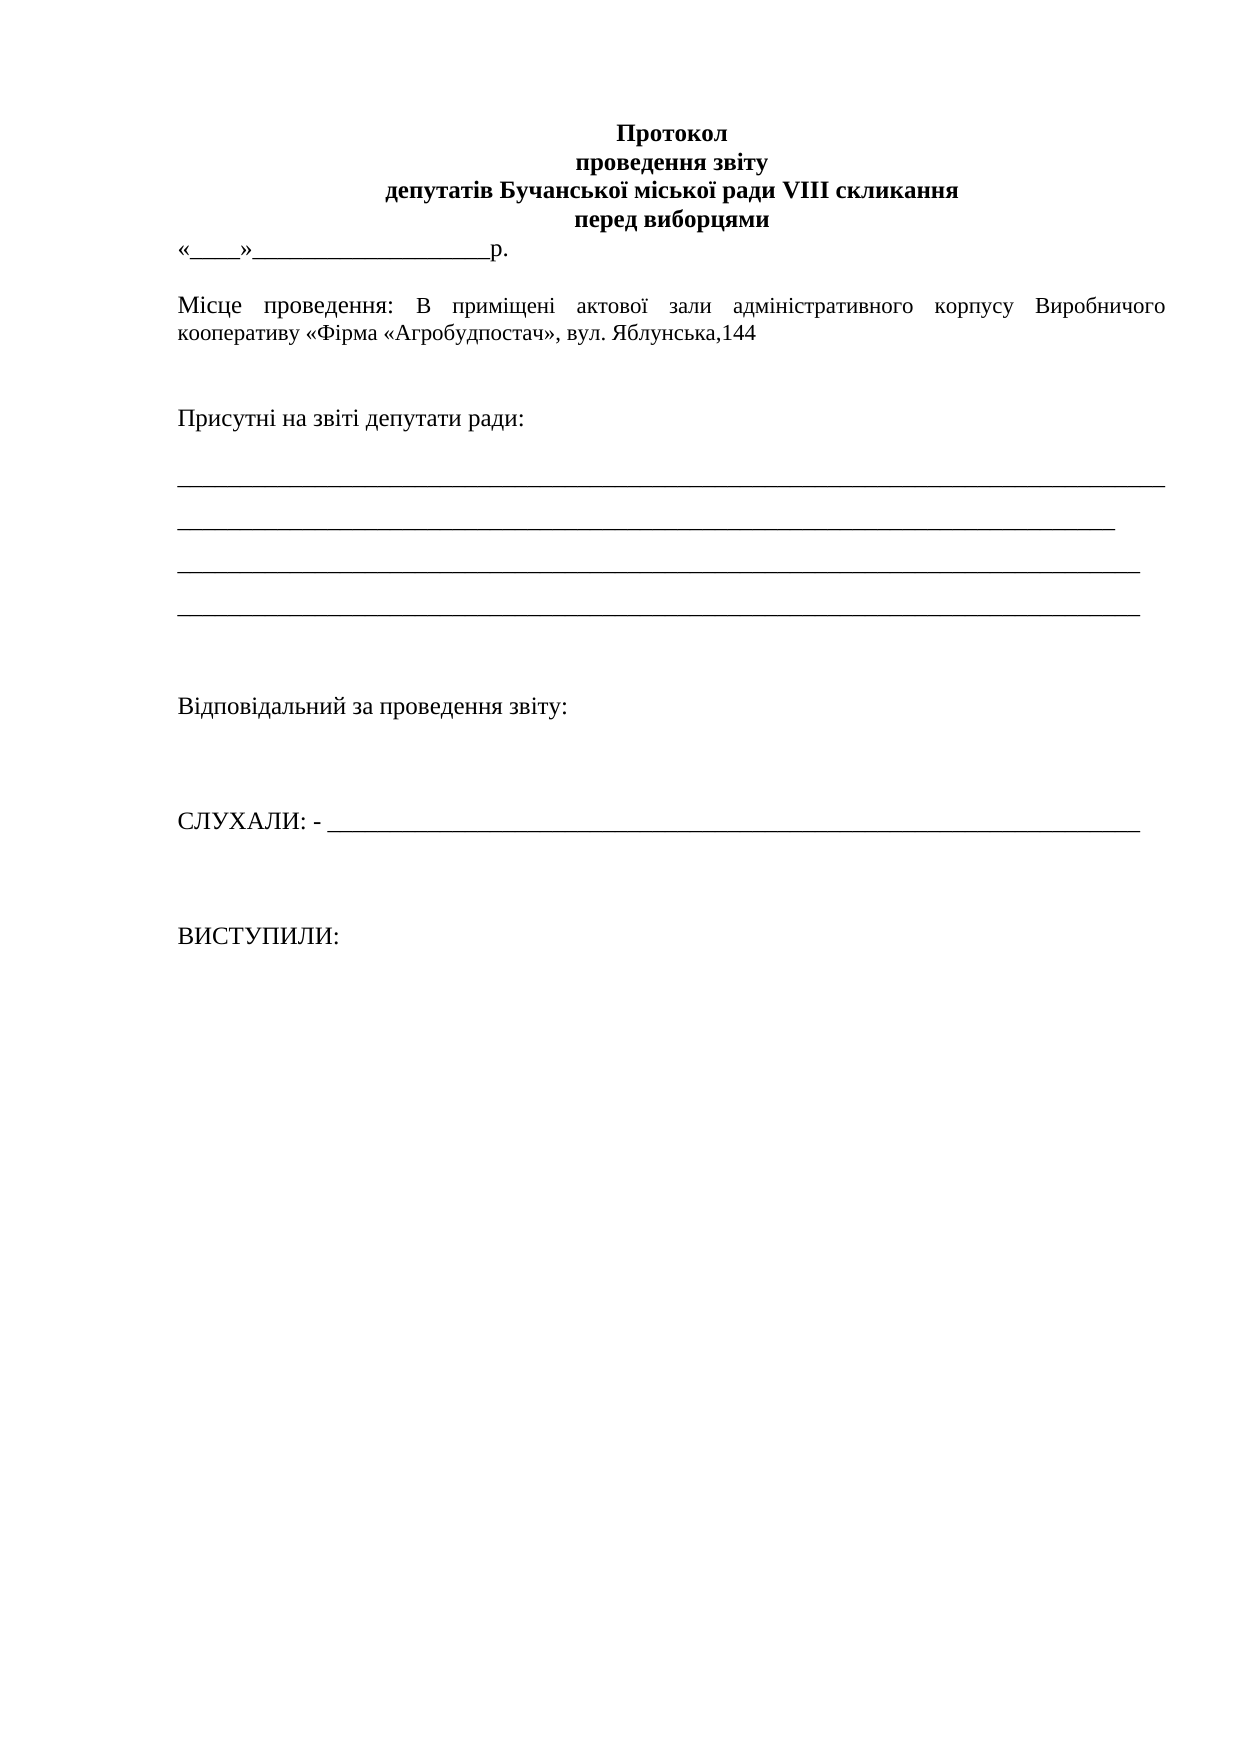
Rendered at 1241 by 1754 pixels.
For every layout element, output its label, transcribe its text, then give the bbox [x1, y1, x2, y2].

text проведення звіту [177, 147, 1167, 176]
text депутатів Бучанської міської ради VIIІ скликання [177, 176, 1167, 204]
text перед виборцями [177, 204, 1167, 233]
text _____________________________________________________________________________ [177, 590, 1167, 619]
text СЛУХАЛИ: - _________________________________________________________________ [177, 806, 1167, 834]
text «____»___________________р. [177, 233, 1167, 262]
text ВИСТУПИЛИ: [177, 921, 1167, 949]
text Присутні на звіті депутати ради: [177, 403, 1167, 432]
text Відповідальний за проведення звіту: [177, 691, 1167, 719]
text __________________________________________________________________________________________________________________________________________________________ [177, 461, 1167, 533]
text Місце проведення: В приміщені актової зали адміністративного корпусу Виробничого кооперативу «Фірма «Агробудпостач», вул. Яблунська,144 [177, 291, 1167, 346]
text Протокол [177, 118, 1167, 147]
text _____________________________________________________________________________ [177, 547, 1167, 576]
